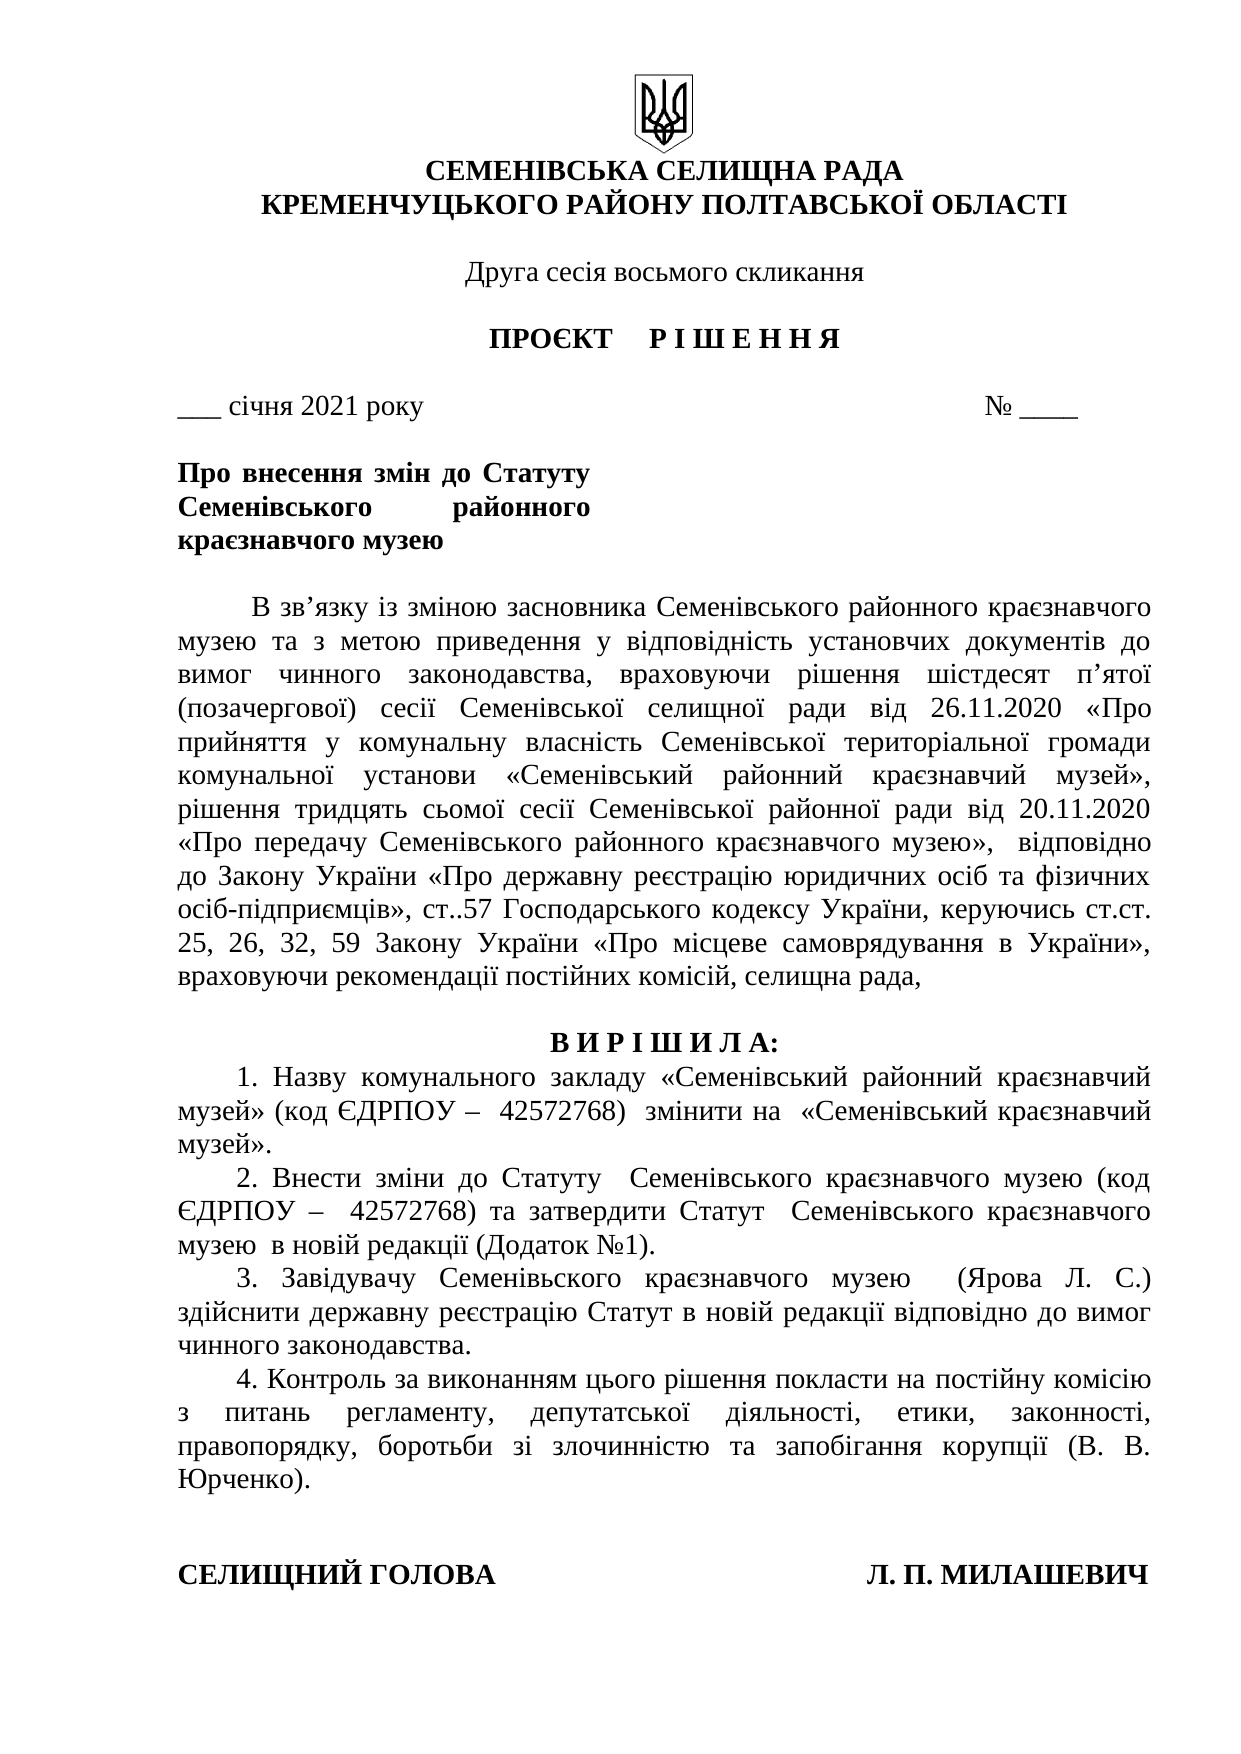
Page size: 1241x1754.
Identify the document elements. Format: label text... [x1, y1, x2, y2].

text ПРОЄКТ Р І Ш Е Н Н Я [177, 321, 1152, 355]
text СЕЛИЩНИЙ ГОЛОВА Л. П. МИЛАШЕВИЧ [177, 1557, 1152, 1591]
text 1. Назву комунального закладу «Семенівський районний краєзнавчий музей» (код ЄДРПОУ – 42572768) змінити на «Семенівський краєзнавчий музей». [177, 1059, 1152, 1160]
text КРЕМЕНЧУЦЬКОГО РАЙОНУ ПОЛТАВСЬКОЇ ОБЛАСТІ [177, 187, 1152, 221]
text В И Р І Ш И Л А: [177, 1026, 1152, 1059]
text 4. Контроль за виконанням цього рішення покласти на постійну комісію з питань регламенту, депутатської діяльності, етики, законності, правопорядку, боротьби зі злочинністю та запобігання корупції (В. В. Юрченко). [177, 1361, 1152, 1495]
text ___ січня 2021 року № ____ [177, 388, 1152, 422]
text В зв’язку із зміною засновника Семенівського районного краєзнавчого музею та з метою приведення у відповідність установчих документів до вимог чинного законодавства, враховуючи рішення шістдесят п’ятої (позачергової) сесії Семенівської селищної ради від 26.11.2020 «Про прийняття у комунальну власність Семенівської територіальної громади комунальної установи «Семенівський районний краєзнавчий музей», рішення тридцять сьомої сесії Семенівської районної ради від 20.11.2020 «Про передачу Семенівського районного краєзнавчого музею», відповідно до Закону України «Про державну реєстрацію юридичних осіб та фізичних осіб-підприємців», ст..57 Господарського кодексу України, керуючись ст.ст. 25, 26, 32, 59 Закону України «Про місцеве самоврядування в України», враховуючи рекомендації постійних комісій, селищна рада, [177, 589, 1152, 992]
text СЕМЕНІВСЬКА СЕЛИЩНА РАДА [177, 153, 1152, 187]
text 3. Завідувачу Семенівьского краєзнавчого музею (Ярова Л. С.) здійснити державну реєстрацію Статут в новій редакції відповідно до вимог чинного законодавства. [177, 1260, 1152, 1361]
picture [633, 73, 695, 154]
text Друга сесія восьмого скликання [177, 254, 1152, 288]
text Про внесення змін до Статуту Семенівського районного краєзнавчого музею [177, 455, 591, 556]
text 2. Внести зміни до Статуту Семенівського краєзнавчого музею (код ЄДРПОУ – 42572768) та затвердити Статут Семенівського краєзнавчого музею в новій редакції (Додаток №1). [177, 1160, 1152, 1260]
